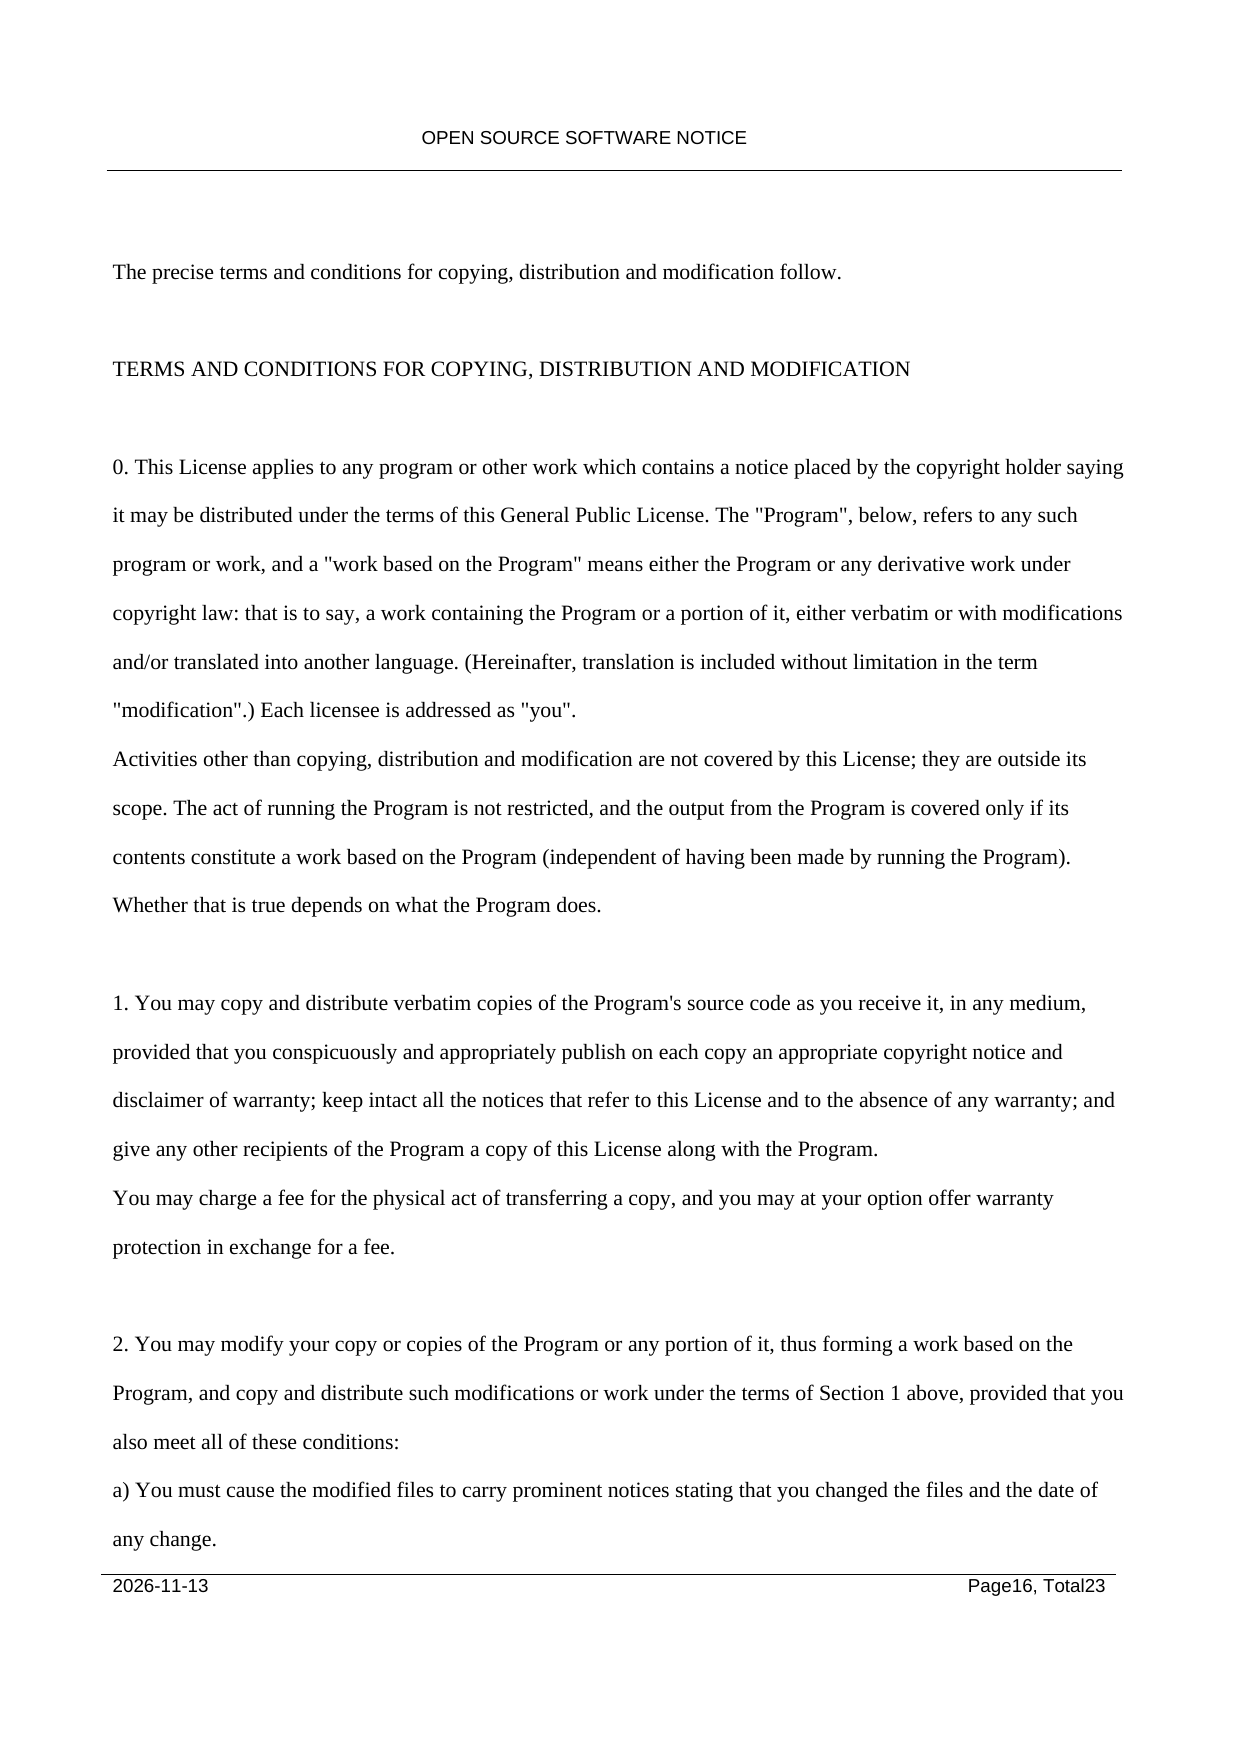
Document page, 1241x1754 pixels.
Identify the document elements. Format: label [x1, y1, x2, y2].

text [112, 206, 1128, 1555]
